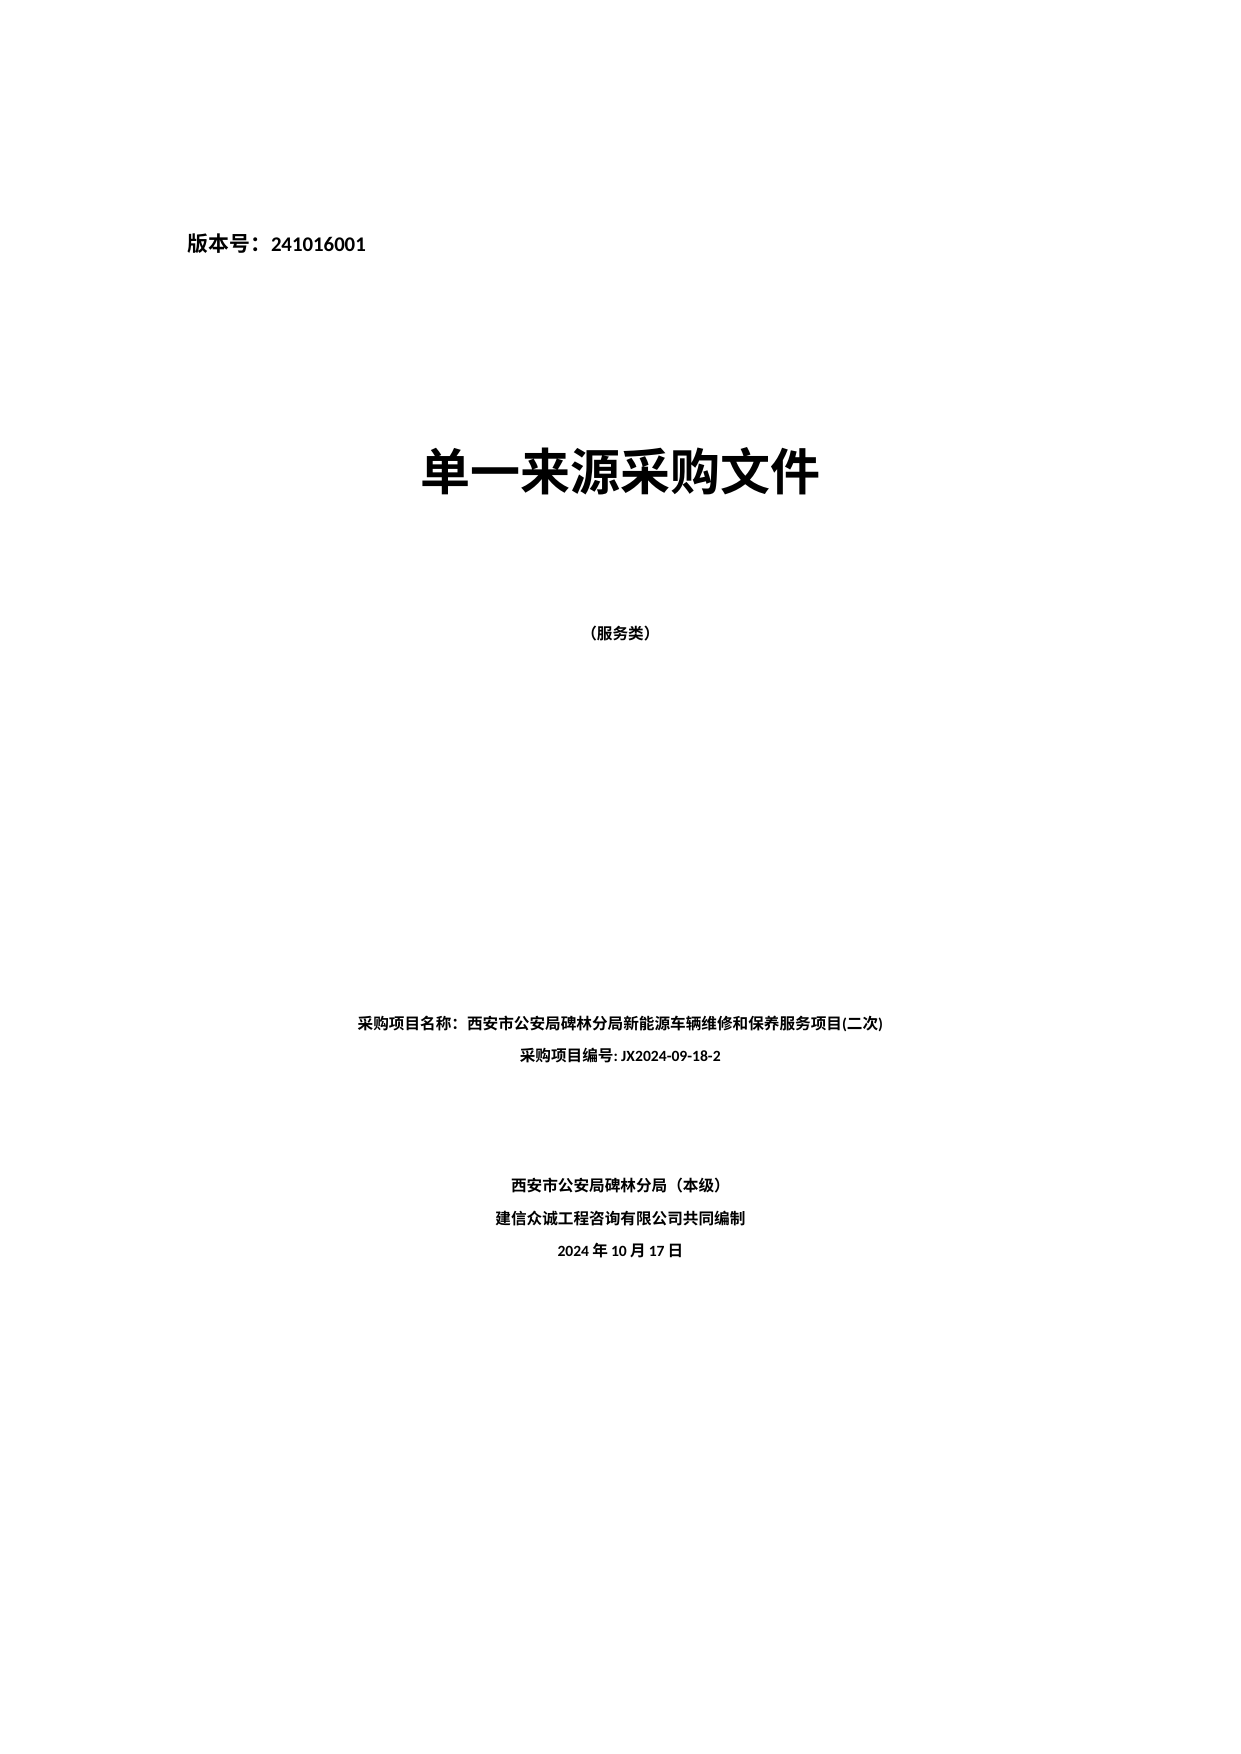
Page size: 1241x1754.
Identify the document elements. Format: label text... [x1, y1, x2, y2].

text 西安市公安局碑林分局（本级） [187, 1169, 1053, 1202]
text 版本号：241016001 [187, 227, 1053, 422]
text 2024年10月17日 [187, 1234, 1053, 1267]
text 采购项目编号: JX2024-09-18-2 [187, 1039, 1053, 1169]
text 建信众诚工程咨询有限公司共同编制 [187, 1202, 1053, 1234]
text 单一来源采购文件 [187, 422, 1053, 617]
text （服务类） [187, 617, 1053, 1007]
text 采购项目名称：西安市公安局碑林分局新能源车辆维修和保养服务项目(二次) [187, 1007, 1053, 1039]
